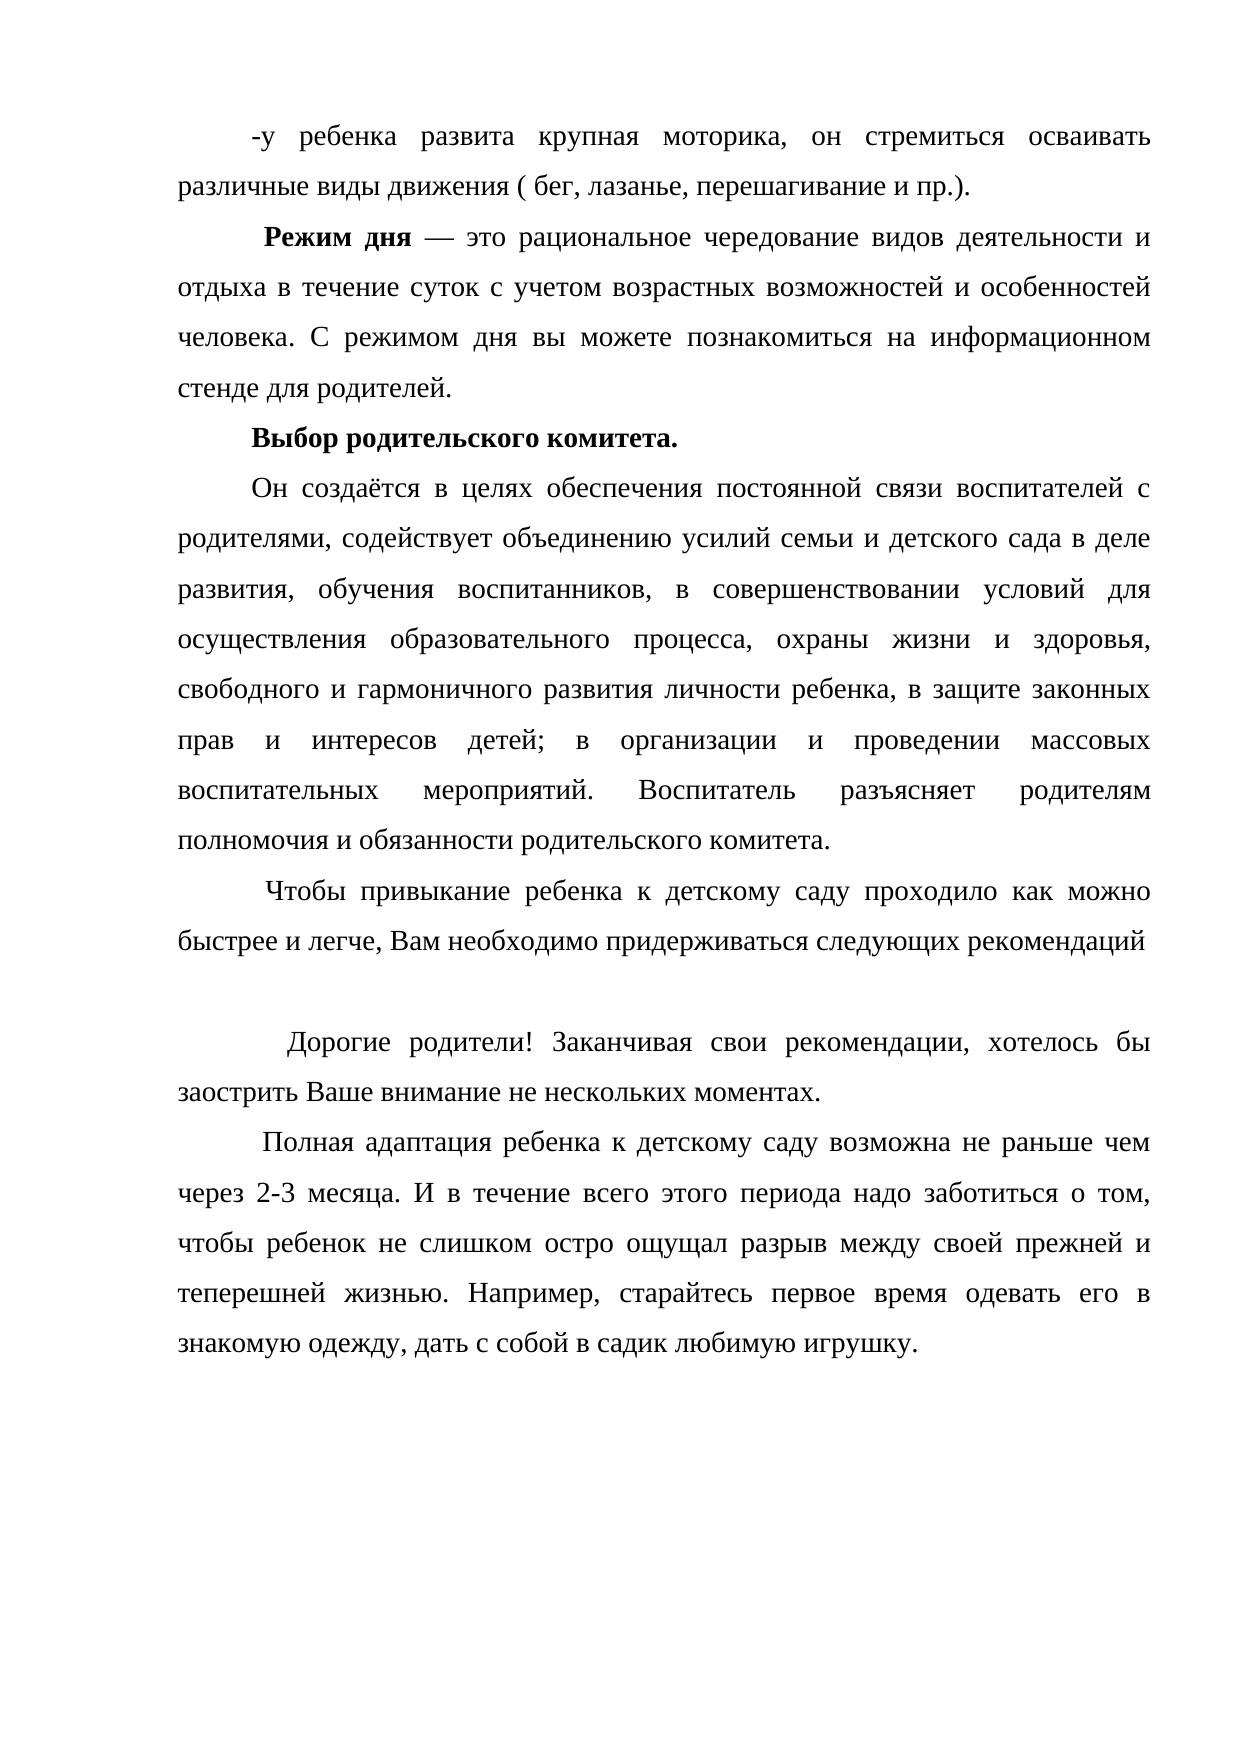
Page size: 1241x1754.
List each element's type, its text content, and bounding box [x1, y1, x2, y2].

text Чтобы привыкание ребенка к детскому саду проходило как можно быстрее и легче, Вам необходимо придерживаться следующих рекомендаций [177, 873, 1152, 957]
text Режим дня — это рациональное чередование видов деятельности и отдыха в течение суток с учетом возрастных возможностей и особенностей человека. С режимом дня вы можете познакомиться на информационном стенде для родителей. [177, 219, 1152, 403]
text -у ребенка развита крупная моторика, он стремиться осваивать различные виды движения ( бег, лазанье, перешагивание и пр.). [177, 118, 1152, 202]
text Он создаётся в целях обеспечения постоянной связи воспитателей с родителями, содействует объединению усилий семьи и детского сада в деле развития, обучения воспитанников, в совершенствовании условий для осуществления образовательного процесса, охраны жизни и здоровья, свободного и гармоничного развития личности ребенка, в защите законных прав и интересов детей; в организации и проведении массовых воспитательных мероприятий. Воспитатель разъясняет родителям полномочия и обязанности родительского комитета. [177, 470, 1152, 856]
text Полная адаптация ребенка к детскому саду возможна не раньше чем через 2-3 месяца. И в течение всего этого периода надо заботиться о том, чтобы ребенок не слишком остро ощущал разрыв между своей прежней и теперешней жизнью. Например, старайтесь первое время одевать его в знакомую одежду, дать с собой в садик любимую игрушку. [177, 1124, 1152, 1359]
text Дорогие родители! Заканчивая свои рекомендации, хотелось бы заострить Ваше внимание не нескольких моментах. [177, 1024, 1152, 1108]
text Выбор родительского комитета. [177, 420, 1152, 453]
